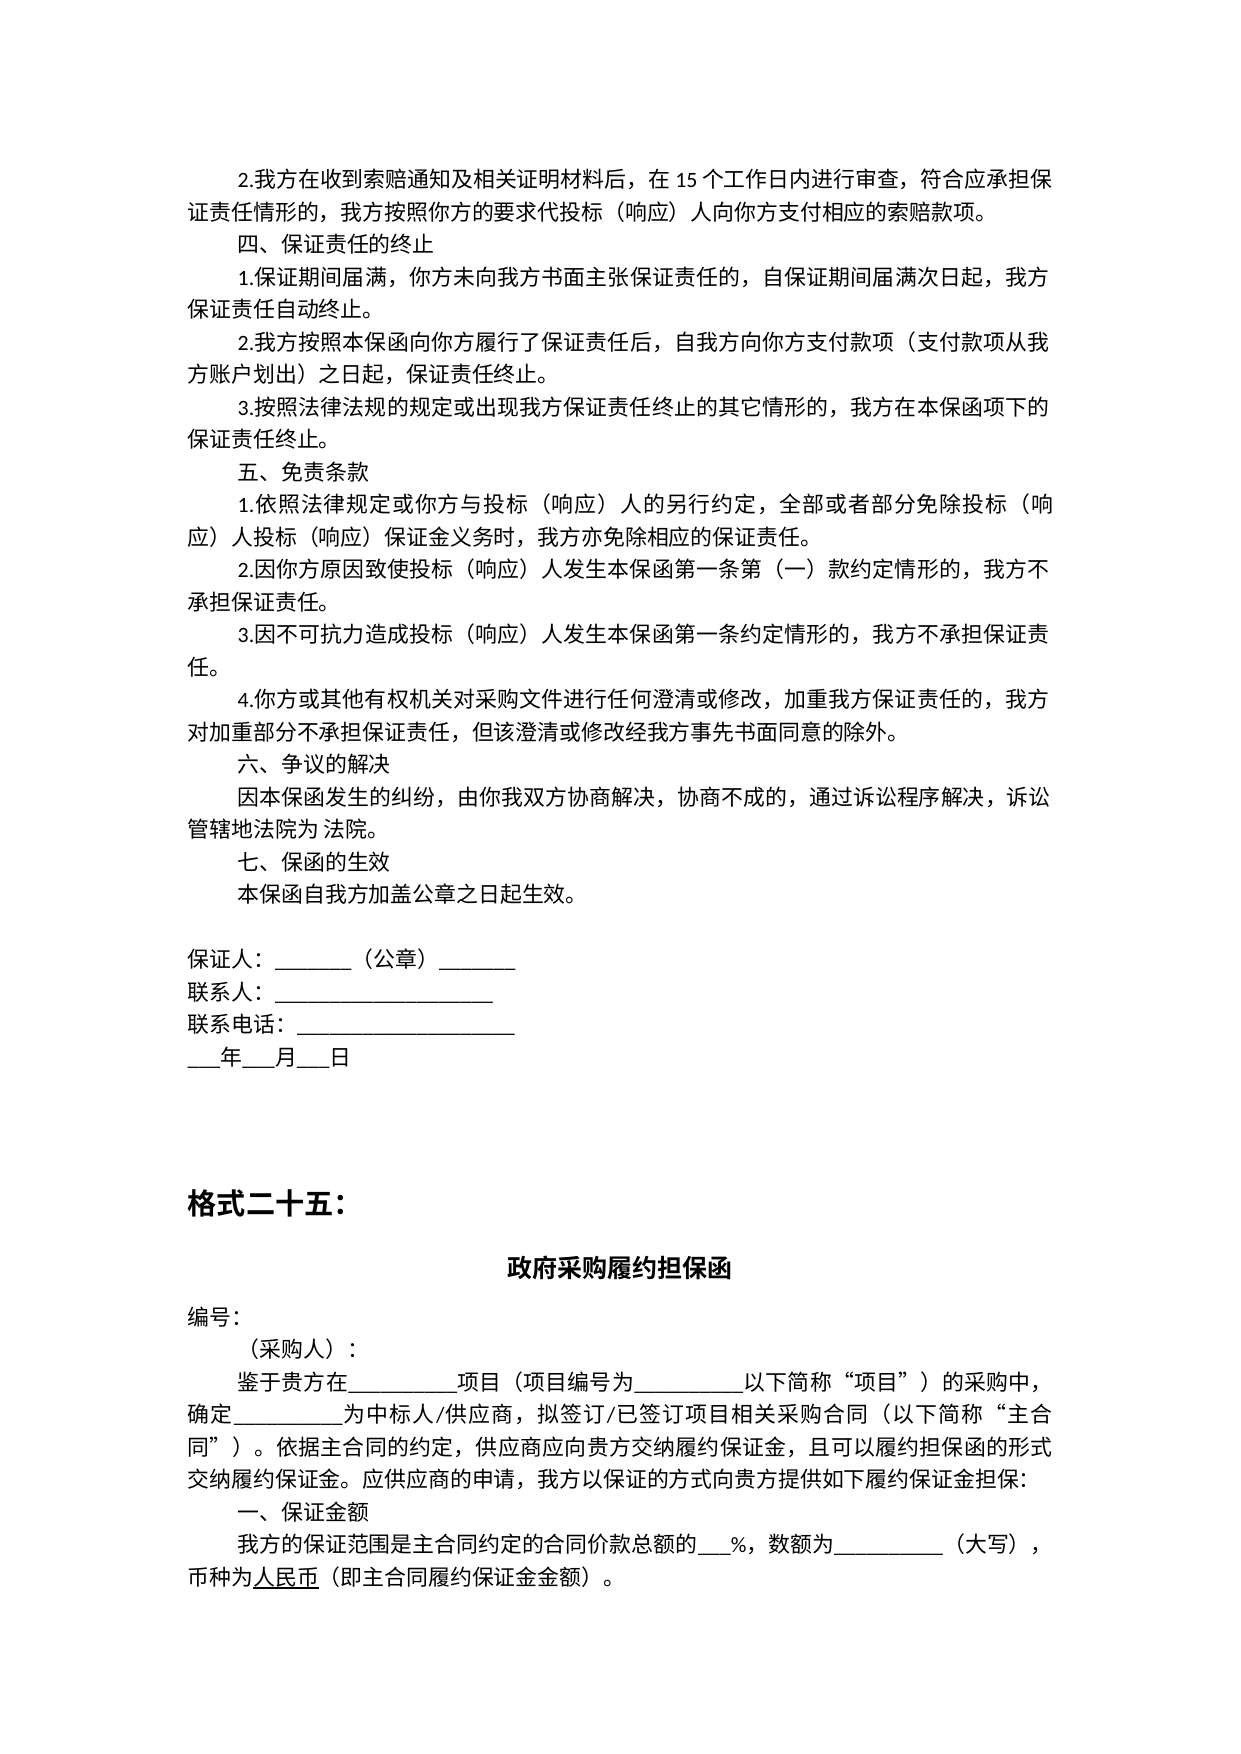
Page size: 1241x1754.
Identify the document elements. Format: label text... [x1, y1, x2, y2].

text 我方的保证范围是主合同约定的合同价款总额的___%，数额为__________（大写），币种为人民币（即主合同履约保证金金额）。 [187, 1527, 1053, 1592]
text 保证人：_______（公章）_______ [187, 942, 1053, 974]
text 2.我方按照本保函向你方履行了保证责任后，自我方向你方支付款项（支付款项从我方账户划出）之日起，保证责任终止。 [187, 324, 1053, 389]
text 1.保证期间届满，你方未向我方书面主张保证责任的，自保证期间届满次日起，我方保证责任自动终止。 [187, 259, 1053, 324]
text 因本保函发生的纠纷，由你我双方协商解决，协商不成的，通过诉讼程序解决，诉讼管辖地法院为 法院。 [187, 779, 1053, 844]
text 2.因你方原因致使投标（响应）人发生本保函第一条第（一）款约定情形的，我方不承担保证责任。 [187, 552, 1053, 617]
text 1.依照法律规定或你方与投标（响应）人的另行约定，全部或者部分免除投标（响应）人投标（响应）保证金义务时，我方亦免除相应的保证责任。 [187, 487, 1053, 552]
text 3.因不可抗力造成投标（响应）人发生本保函第一条约定情形的，我方不承担保证责任。 [187, 617, 1053, 682]
text （采购人）： [187, 1332, 1053, 1364]
text 政府采购履约担保函 [187, 1234, 1053, 1299]
text ___年___月___日 [187, 1039, 1053, 1072]
text 四、保证责任的终止 [187, 227, 1053, 259]
text 4.你方或其他有权机关对采购文件进行任何澄清或修改，加重我方保证责任的，我方对加重部分不承担保证责任，但该澄清或修改经我方事先书面同意的除外。 [187, 682, 1053, 747]
text 一、保证金额 [187, 1494, 1053, 1527]
text 格式二十五： [187, 1169, 1053, 1234]
text 七、保函的生效 [187, 844, 1053, 877]
text 编号： [187, 1299, 1053, 1332]
text 联系电话：____________________ [187, 1007, 1053, 1039]
text 六、争议的解决 [187, 747, 1053, 779]
text 联系人：____________________ [187, 974, 1053, 1007]
text 本保函自我方加盖公章之日起生效。 [187, 877, 1053, 909]
text 五、免责条款 [187, 454, 1053, 487]
text 3.按照法律法规的规定或出现我方保证责任终止的其它情形的，我方在本保函项下的保证责任终止。 [187, 389, 1053, 454]
text 鉴于贵方在__________项目（项目编号为__________以下简称“项目”）的采购中，确定__________为中标人/供应商，拟签订/已签订项目相关采购合同（以下简称“主合同”）。依据主合同的约定，供应商应向贵方交纳履约保证金，且可以履约担保函的形式交纳履约保证金。应供应商的申请，我方以保证的方式向贵方提供如下履约保证金担保： [187, 1364, 1053, 1494]
text 2.我方在收到索赔通知及相关证明材料后，在15个工作日内进行审查，符合应承担保证责任情形的，我方按照你方的要求代投标（响应）人向你方支付相应的索赔款项。 [187, 162, 1053, 227]
